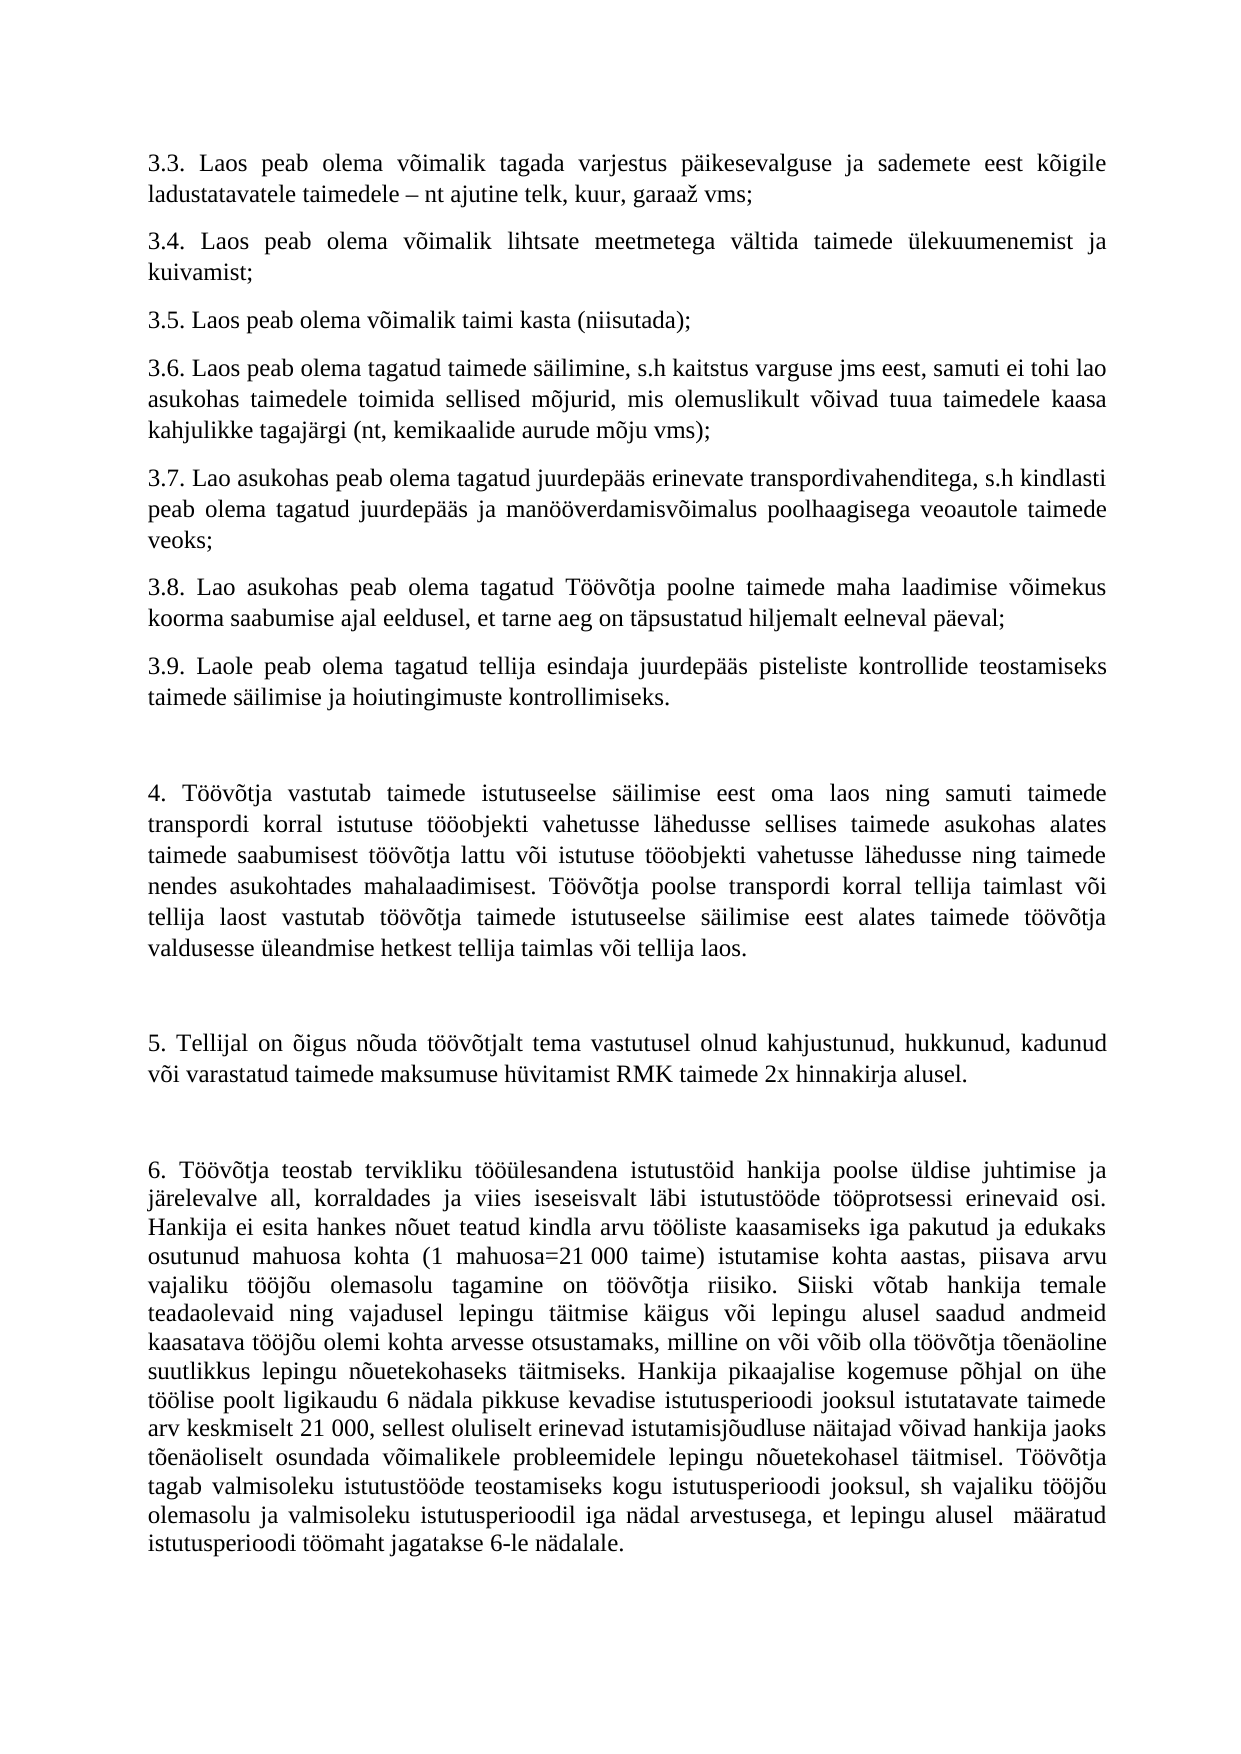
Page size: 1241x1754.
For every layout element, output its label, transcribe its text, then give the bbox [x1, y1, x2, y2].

text 3.5. Laos peab olema võimalik taimi kasta (niisutada); [148, 305, 1107, 334]
text 3.4. Laos peab olema võimalik lihtsate meetmetega vältida taimede ülekuumenemist ja kuivamist; [148, 226, 1107, 286]
text 5. Tellijal on õigus nõuda töövõtjalt tema vastutusel olnud kahjustunud, hukkunud, kadunud või varastatud taimede maksumuse hüvitamist RMK taimede 2x hinnakirja alusel. [148, 1028, 1107, 1088]
text 3.8. Lao asukohas peab olema tagatud Töövõtja poolne taimede maha laadimise võimekus koorma saabumise ajal eeldusel, et tarne aeg on täpsustatud hiljemalt eelneval päeval; [148, 572, 1107, 632]
text 3.6. Laos peab olema tagatud taimede säilimine, s.h kaitstus varguse jms eest, samuti ei tohi lao asukohas taimedele toimida sellised mõjurid, mis olemuslikult võivad tuua taimedele kaasa kahjulikke tagajärgi (nt, kemikaalide aurude mõju vms); [148, 353, 1107, 444]
text 3.9. Laole peab olema tagatud tellija esindaja juurdepääs pisteliste kontrollide teostamiseks taimede säilimise ja hoiutingimuste kontrollimiseks. [148, 651, 1107, 711]
list 6. Töövõtja teostab tervikliku tööülesandena istutustöid hankija poolse üldise juhtimise ja järelevalve all, korraldades ja viies iseseisvalt läbi istutustööde tööprotsessi erinevaid osi. Hankija ei esita hankes nõuet teatud kindla arvu tööliste kaasamiseks iga pakutud ja edukaks osutunud mahuosa kohta (1 mahuosa=21 000 taime) istutamise kohta aastas, piisava arvu vajaliku tööjõu olemasolu tagamine on töövõtja riisiko. Siiski võtab hankija temale teadaolevaid ning vajadusel lepingu täitmise käigus või lepingu alusel saadud andmeid kaasatava tööjõu olemi kohta arvesse otsustamaks, milline on või võib olla töövõtja tõenäoline suutlikkus lepingu nõuetekohaseks täitmiseks. Hankija pikaajalise kogemuse põhjal on ühe töölise poolt ligikaudu 6 nädala pikkuse kevadise istutusperioodi jooksul istutatavate taimede arv keskmiselt 21 000, sellest oluliselt erinevad istutamisjõudluse näitajad võivad hankija jaoks tõenäoliselt osundada võimalikele probleemidele lepingu nõuetekohasel täitmisel. Töövõtja tagab valmisoleku istutustööde teostamiseks kogu istutusperioodi jooksul, sh vajaliku tööjõu olemasolu ja valmisoleku istutusperioodil iga nädal arvestusega, et lepingu alusel määratud istutusperioodi töömaht jagatakse 6-le nädalale. [148, 1155, 1107, 1557]
text 3.3. Laos peab olema võimalik tagada varjestus päikesevalguse ja sademete eest kõigile ladustatavatele taimedele – nt ajutine telk, kuur, garaaž vms; [148, 148, 1107, 207]
text 3.7. Lao asukohas peab olema tagatud juurdepääs erinevate transpordivahenditega, s.h kindlasti peab olema tagatud juurdepääs ja manööverdamisvõimalus poolhaagisega veoautole taimede veoks; [148, 463, 1107, 553]
text 4. Töövõtja vastutab taimede istutuseelse säilimise eest oma laos ning samuti taimede transpordi korral istutuse tööobjekti vahetusse lähedusse sellises taimede asukohas alates taimede saabumisest töövõtja lattu või istutuse tööobjekti vahetusse lähedusse ning taimede nendes asukohtades mahalaadimisest. Töövõtja poolse transpordi korral tellija taimlast või tellija laost vastutab töövõtja taimede istutuseelse säilimise eest alates taimede töövõtja valdusesse üleandmise hetkest tellija taimlas või tellija laos. [148, 778, 1107, 962]
